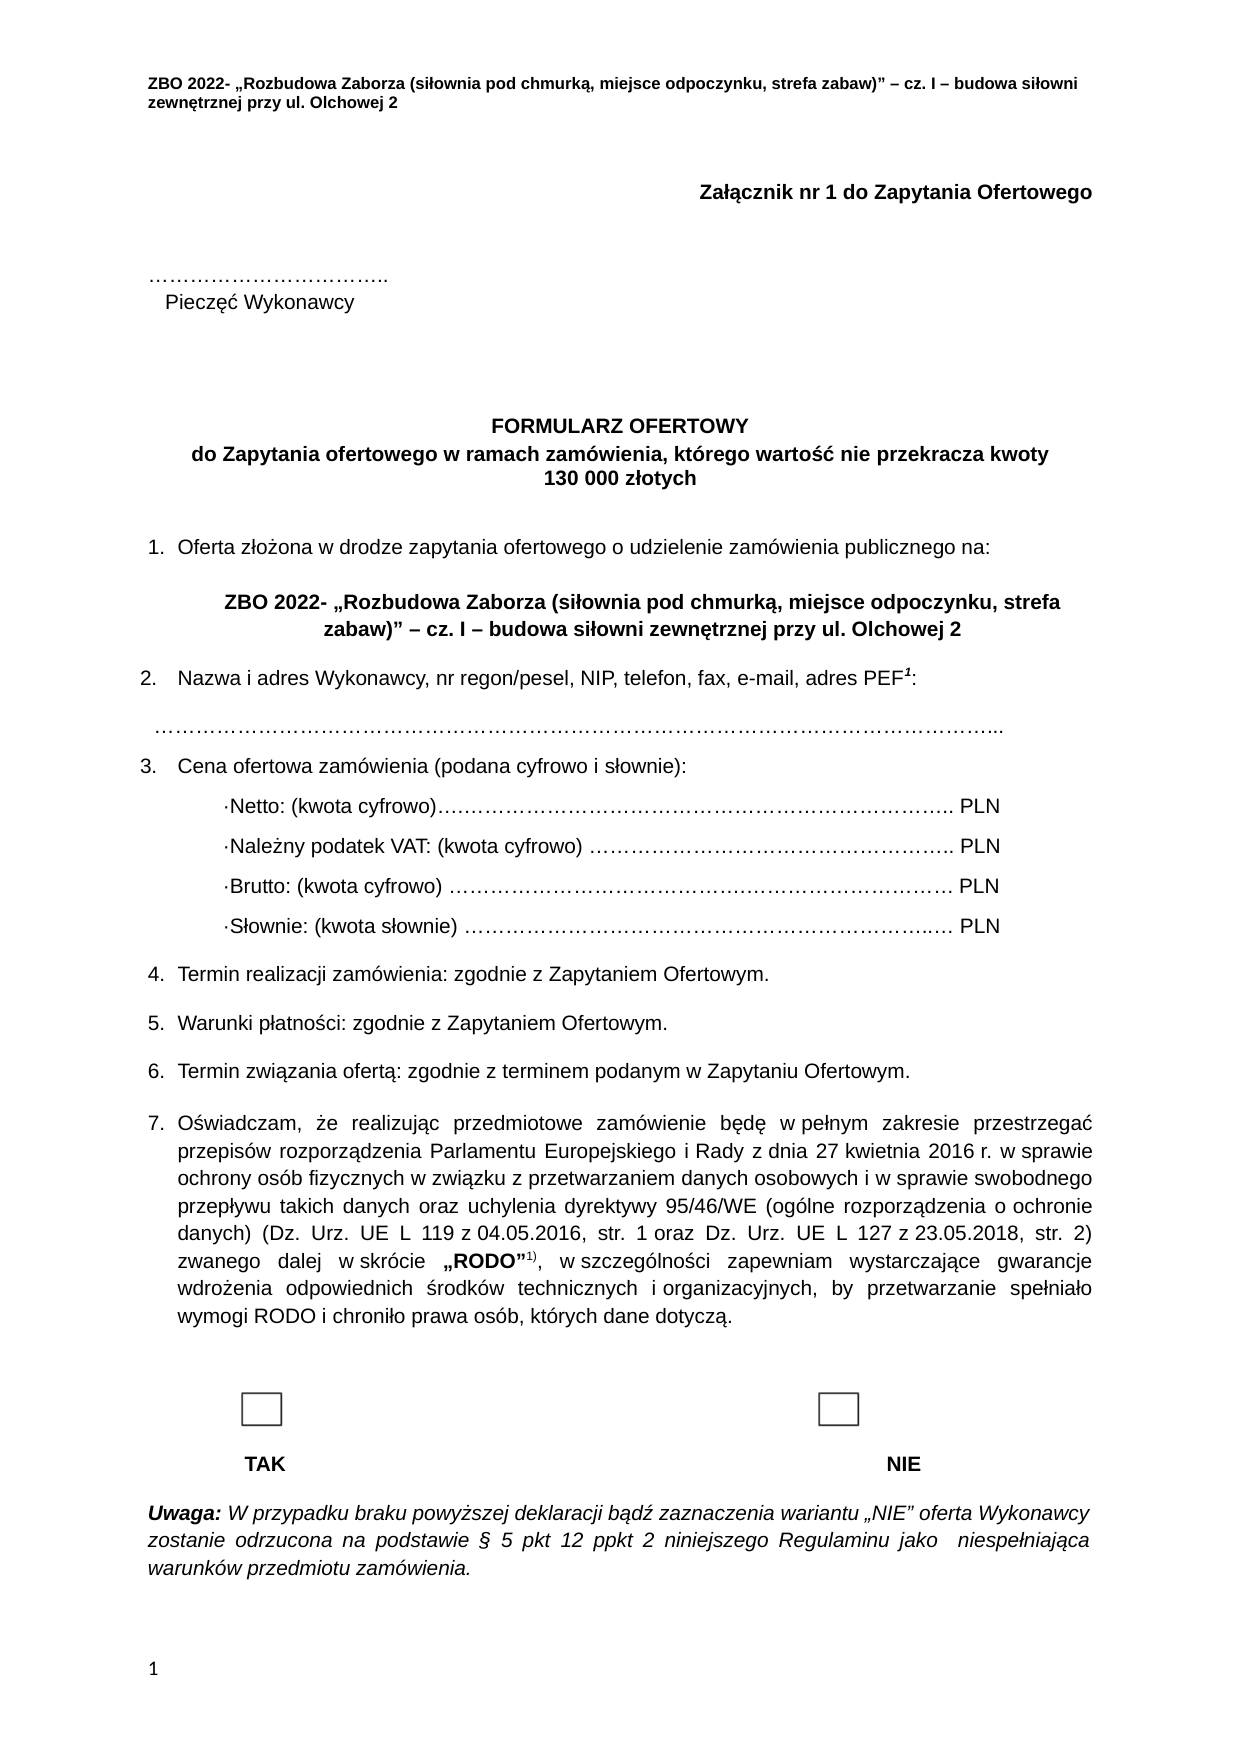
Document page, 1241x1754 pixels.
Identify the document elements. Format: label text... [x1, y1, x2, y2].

text ·Brutto: (kwota cyfrowo) …………………………………….………………………… PLN [223, 874, 1093, 898]
list Warunki płatności: zgodnie z Zapytaniem Ofertowym. [148, 1010, 1093, 1034]
text TAK NIE [148, 1452, 1093, 1476]
text …………………………………………………………………………………………………………... [148, 714, 1093, 738]
list Termin realizacji zamówienia: zgodnie z Zapytaniem Ofertowym. [148, 962, 1093, 986]
text Załącznik nr 1 do Zapytania Ofertowego [148, 180, 1093, 204]
list Oferta złożona w drodze zapytania ofertowego o udzielenie zamówienia publicznego na: [148, 534, 1093, 558]
text Pieczęć Wykonawcy [148, 290, 1093, 314]
text FORMULARZ OFERTOWY [148, 414, 1093, 438]
list Uwaga: W przypadku braku powyższej deklaracji bądź zaznaczenia wariantu „NIE” oferta Wykonawcy zostanie odrzucona na podstawie § 5 pkt 12 ppkt 2 niniejszego Regulaminu jako niespełniająca warunków przedmiotu zamówienia. [148, 1501, 1093, 1579]
picture [240, 1392, 284, 1428]
text do Zapytania ofertowego w ramach zamówienia, którego wartość nie przekracza kwoty 130 000 złotych [148, 442, 1093, 490]
list Cena ofertowa zamówienia (podana cyfrowo i słownie): [140, 754, 1093, 778]
text ZBO 2022- „Rozbudowa Zaborza (siłownia pod chmurką, miejsce odpoczynku, strefa zabaw)” – cz. I – budowa siłowni zewnętrznej przy ul. Olchowej 2 [185, 589, 1100, 641]
list Nazwa i adres Wykonawcy, nr regon/pesel, NIP, telefon, fax, e-mail, adres PEF1: [140, 665, 1093, 689]
list Oświadczam, że realizując przedmiotowe zamówienie będę w pełnym zakresie przestrzegać przepisów rozporządzenia Parlamentu Europejskiego i Rady z dnia 27 kwietnia 2016 r. w sprawie ochrony osób fizycznych w związku z przetwarzaniem danych osobowych i w sprawie swobodnego przepływu takich danych oraz uchylenia dyrektywy 95/46/WE (ogólne rozporządzenia o ochronie danych) (Dz. Urz. UE L 119 z 04.05.2016, str. 1 oraz Dz. Urz. UE L 127 z 23.05.2018, str. 2) zwanego dalej w skrócie „RODO”1), w szczególności zapewniam wystarczające gwarancje wdrożenia odpowiednich środków technicznych i organizacyjnych, by przetwarzanie spełniało wymogi RODO i chroniło prawa osób, których dane dotyczą. [148, 1111, 1093, 1328]
picture [817, 1392, 861, 1428]
list Termin związania ofertą: zgodnie z terminem podanym w Zapytaniu Ofertowym. [148, 1059, 1093, 1083]
text ·Słownie: (kwota słownie) …………………………………………………………..… PLN [223, 914, 1093, 938]
text …………………………….. [148, 263, 1093, 287]
text ·Netto: (kwota cyfrowo)….…………………………………………………………….. PLN [223, 794, 1093, 818]
text ·Należny podatek VAT: (kwota cyfrowo) …………………………………………….. PLN [223, 834, 1093, 858]
